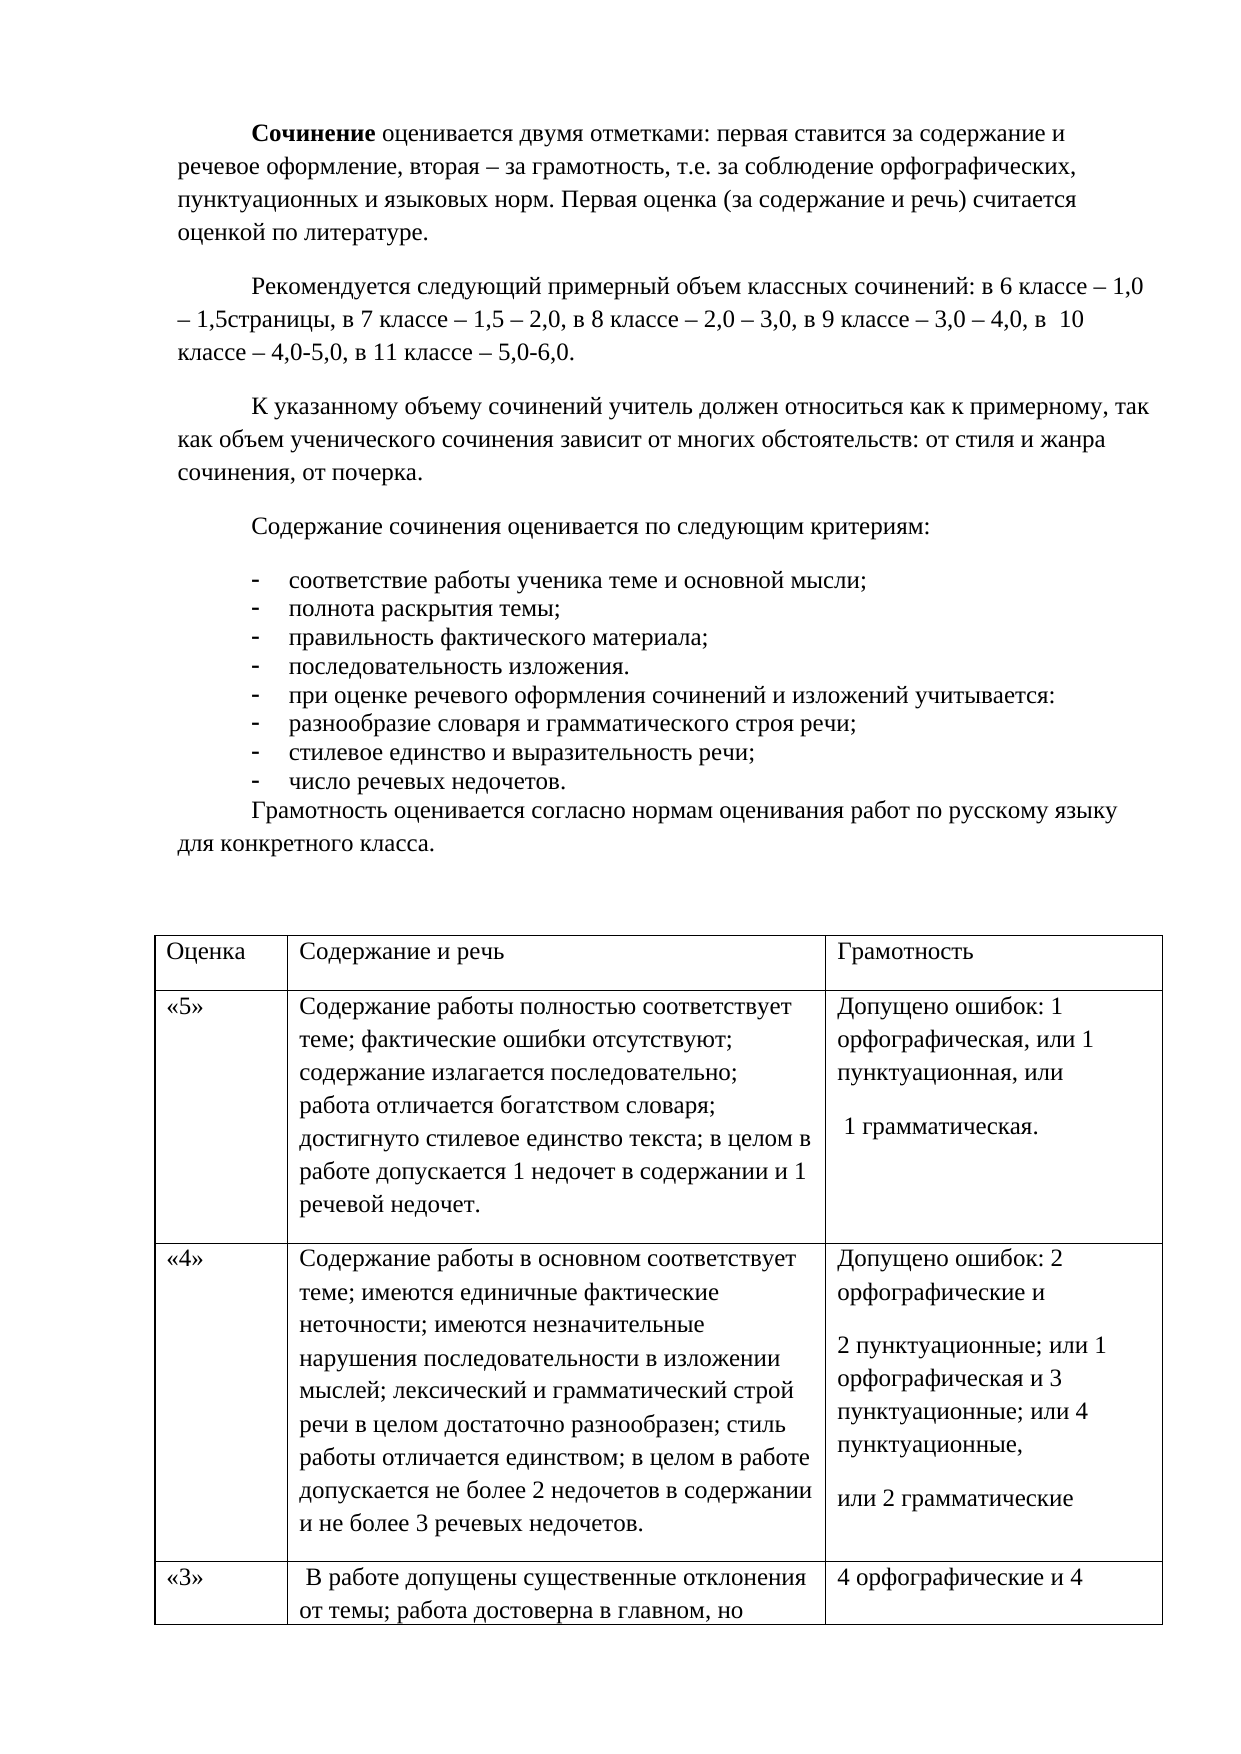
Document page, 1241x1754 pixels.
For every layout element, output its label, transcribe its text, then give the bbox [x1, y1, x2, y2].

text Содержание сочинения оценивается по следующим критериям: [177, 511, 1152, 539]
list последовательность изложения. [251, 651, 1152, 680]
table_cell Содержание работы полностью соответствует теме; фактические ошибки отсутствуют; содержание излагается последовательно; работа отличается богатством словаря; достигнуто стилевое единство текста; в целом в работе допускается 1 недочет в содержании и 1 речевой недочет. [288, 991, 825, 1242]
text К указанному объему сочинений учитель должен относиться как к примерному, так как объем ученического сочинения зависит от многих обстоятельств: от стиля и жанра сочинения, от почерка. [177, 391, 1152, 486]
list при оценке речевого оформления сочинений и изложений учитывается: [251, 680, 1152, 708]
list число речевых недочетов. [251, 766, 1152, 795]
table_cell Содержание работы в основном соответствует теме; имеются единичные фактические неточности; имеются незначительные нарушения последовательности в изложении мыслей; лексический и грамматический строй речи в целом достаточно разнообразен; стиль работы отличается единством; в целом в работе допускается не более 2 недочетов в содержании и не более 3 речевых недочетов. [288, 1244, 825, 1561]
table_header Содержание и речь [288, 936, 825, 990]
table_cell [288, 1562, 825, 1624]
text Грамотность оценивается согласно нормам оценивания работ по русскому языку для конкретного класса. [177, 795, 1152, 856]
table_cell Допущено ошибок: 2 орфографические и 2 пунктуационные; или 1 орфографическая и 3 пунктуационные; или 4 пунктуационные, или 2 грамматические [826, 1244, 1162, 1561]
table_cell Допущено ошибок: 1 орфографическая, или 1 пунктуационная, или 1 грамматическая. [826, 991, 1162, 1242]
text Рекомендуется следующий примерный объем классных сочинений: в 6 классе – 1,0 – 1,5страницы, в 7 классе – 1,5 – 2,0, в 8 классе – 2,0 – 3,0, в 9 классе – 3,0 – 4,0, в 10 классе – 4,0-5,0, в 11 классе – 5,0-6,0. [177, 271, 1152, 366]
list стилевое единство и выразительность речи; [251, 737, 1152, 766]
table_cell «4» [156, 1244, 287, 1561]
table_header Грамотность [826, 936, 1162, 990]
list правильность фактического материала; [251, 622, 1152, 651]
table_cell «3» [156, 1562, 287, 1624]
list полнота раскрытия темы; [251, 593, 1152, 622]
table_cell «5» [156, 991, 287, 1242]
text Сочинение оценивается двумя отметками: первая ставится за содержание и речевое оформление, вторая – за грамотность, т.е. за соблюдение орфографических, пунктуационных и языковых норм. Первая оценка (за содержание и речь) считается оценкой по литературе. [177, 118, 1152, 246]
list разнообразие словаря и грамматического строя речи; [251, 708, 1152, 737]
table_header Оценка [156, 936, 287, 990]
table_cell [826, 1562, 1162, 1624]
list соответствие работы ученика теме и основной мысли; [251, 565, 1152, 593]
